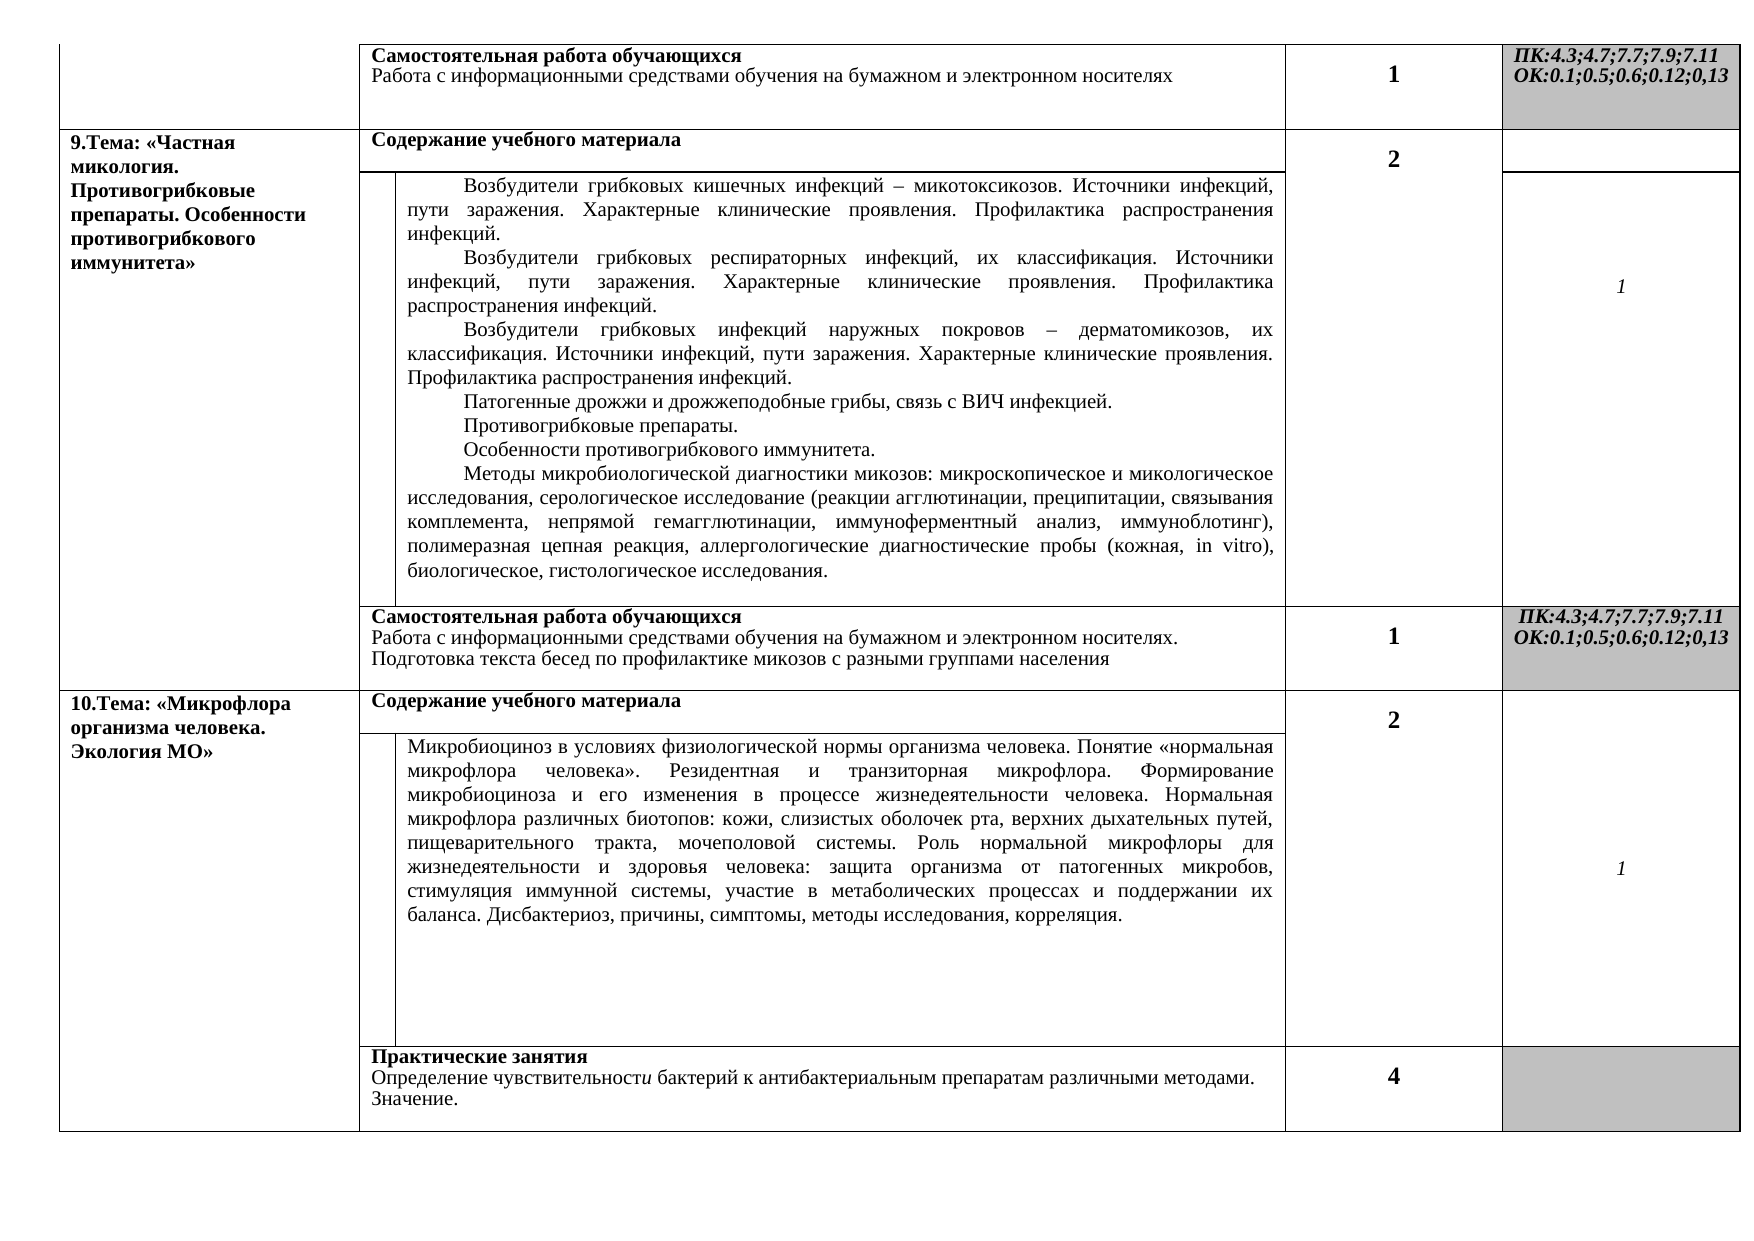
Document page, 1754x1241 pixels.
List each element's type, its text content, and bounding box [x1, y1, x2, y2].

table_cell ПК:4.3;4.7;7.7;7.9;7.11 ОК:0.1;0.5;0.6;0.12;0,13 [1503, 45, 1739, 129]
table_cell 1 [1503, 173, 1739, 606]
table_cell 4 [1286, 1047, 1502, 1131]
table_cell Возбудители грибковых кишечных инфекций – микотоксикозов. Источники инфекций, пути заражения. Характерные клинические проявления. Профилактика распространения инфекций. Возбудители грибковых респираторных инфекций, их классификация. Источники инфекций, пути заражения. Характерные клинические проявления. Профилактика распространения инфекций. Возбудители грибковых инфекций наружных покровов – дерматомикозов, их классификация. Источники инфекций, пути заражения. Характерные клинические проявления. Профилактика распространения инфекций. Патогенные дрожжи и дрожжеподобные грибы, связь с ВИЧ инфекцией. Противогрибковые препараты. Особенности противогрибкового иммунитета. Методы микробиологической диагностики микозов: микроскопическое и микологическое исследования, серологическое исследование (реакции агглютинации, преципитации, связывания комплемента, непрямой гемагглютинации, иммуноферментный анализ, иммуноблотинг), полимеразная цепная реакция, аллергологические диагностические пробы (кожная, in vitro), биологическое, гистологическое исследования. [396, 173, 1285, 606]
table_cell Практические занятия Определение чувствительности бактерий к антибактериальным препаратам различными методами. Значение. [360, 1047, 1285, 1131]
table_cell ПК:4.3;4.7;7.7;7.9;7.11 ОК:0.1;0.5;0.6;0.12;0,13 [1503, 607, 1739, 690]
table_cell 1 [1503, 733, 1739, 1046]
table_cell 2 [1286, 130, 1502, 606]
table_cell Содержание учебного материала [360, 691, 1285, 733]
table_cell [360, 173, 395, 606]
table_cell Самостоятельная работа обучающихся Работа с информационными средствами обучения на бумажном и электронном носителях. Подготовка текста бесед по профилактике микозов с разными группами населения [360, 607, 1285, 690]
table_cell [1503, 130, 1739, 171]
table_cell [1503, 1047, 1739, 1131]
table_cell 1 [1286, 607, 1502, 690]
table_cell 1 [1286, 45, 1502, 129]
table_cell Содержание учебного материала [360, 130, 1285, 171]
table_cell 10.Тема: «Микрофлора организма человека. Экология МО» [60, 691, 359, 1131]
table_cell Микробиоциноз в условиях физиологической нормы организма человека. Понятие «нормальная микрофлора человека». Резидентная и транзиторная микрофлора. Формирование микробиоциноза и его изменения в процессе жизнедеятельности человека. Нормальная микрофлора различных биотопов: кожи, слизистых оболочек рта, верхних дыхательных путей, пищеварительного тракта, мочеполовой системы. Роль нормальной микрофлоры для жизнедеятельности и здоровья человека: защита организма от патогенных микробов, стимуляция иммунной системы, участие в метаболических процессах и поддержании их баланса. Дисбактериоз, причины, симптомы, методы исследования, корреляция. [396, 734, 1285, 1046]
table_cell Самостоятельная работа обучающихся Работа с информационными средствами обучения на бумажном и электронном носителях [360, 45, 1285, 129]
table_cell 2 [1286, 691, 1502, 1046]
table_cell 9.Тема: «Частная микология. Противогрибковые препараты. Особенности противогрибкового иммунитета» [60, 130, 359, 690]
table_cell [1503, 691, 1739, 733]
table_cell [360, 734, 395, 1046]
